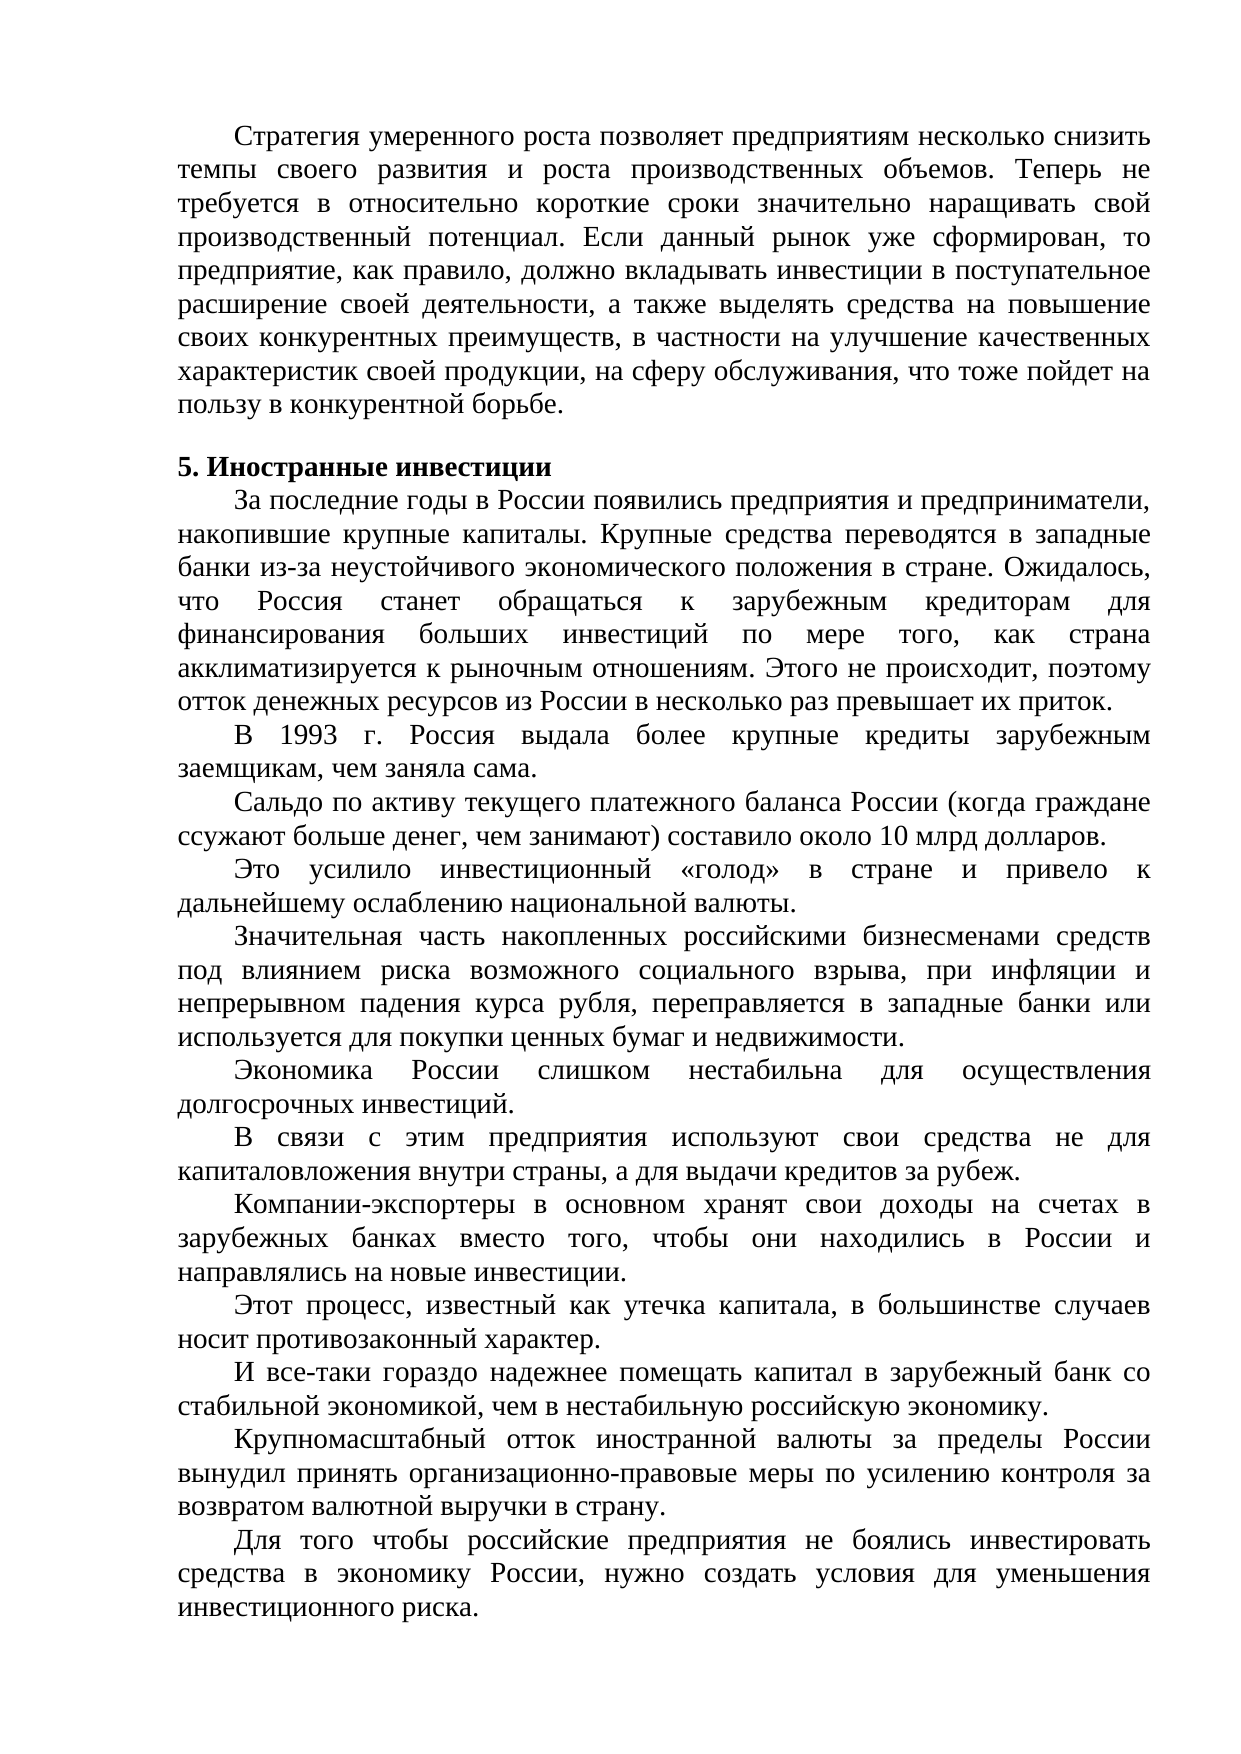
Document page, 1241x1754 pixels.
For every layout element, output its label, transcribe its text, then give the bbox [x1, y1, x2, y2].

text Это усилило инвестиционный «голод» в стране и привело к дальнейшему ослаблению национальной валюты. [177, 851, 1152, 918]
text Значительная часть накопленных российскими бизнесменами средств под влиянием риска возможного социального взрыва, при инфляции и непрерывном падения курса рубля, переправляется в западные банки или используется для покупки ценных бумаг и недвижимости. [177, 918, 1152, 1052]
text В связи с этим предприятия используют свои средства не для капиталовложения внутри страны, а для выдачи кредитов за рубеж. [177, 1119, 1152, 1187]
text Сальдо по активу текущего платежного баланса России (когда граждане ссужают больше денег, чем занимают) составило около 10 млрд долларов. [177, 784, 1152, 851]
text Компании-экспортеры в основном хранят свои доходы на счетах в зарубежных банках вместо того, чтобы они находились в России и направлялись на новые инвестиции. [177, 1187, 1152, 1287]
text Крупномасштабный отток иностранной валюты за пределы России вынудил принять организационно-правовые меры по усилению контроля за возвратом валютной выручки в страну. [177, 1421, 1152, 1522]
text За последние годы в России появились предприятия и предприниматели, накопившие крупные капиталы. Крупные средства переводятся в западные банки из-за неустойчивого экономического положения в стране. Ожидалось, что Россия станет обращаться к зарубежным кредиторам для финансирования больших инвестиций по мере того, как страна акклиматизируется к рыночным отношениям. Этого не происходит, поэтому отток денежных ресурсов из России в несколько раз превышает их приток. [177, 482, 1152, 717]
text Экономика России слишком нестабильна для осуществления долгосрочных инвестиций. [177, 1052, 1152, 1119]
text Для того чтобы российские предприятия не боялись инвестировать средства в экономику России, нужно создать условия для уменьшения инвестиционного риска. [177, 1522, 1152, 1623]
text Этот процесс, известный как утечка капитала, в большинстве случаев носит противозаконный характер. [177, 1287, 1152, 1354]
text В 1993 г. Россия выдала более крупные кредиты зарубежным заемщикам, чем заняла сама. [177, 717, 1152, 784]
text Стратегия умеренного роста позволяет предприятиям несколько снизить темпы своего развития и роста производственных объемов. Теперь не требуется в относительно короткие сроки значительно наращивать свой производственный потенциал. Если данный рынок уже сформирован, то предприятие, как правило, должно вкладывать инвестиции в поступательное расширение своей деятельности, а также выделять средства на повышение своих конкурентных преимуществ, в частности на улучшение качественных характеристик своей продукции, на сферу обслуживания, что тоже пойдет на пользу в конкурентной борьбе. [177, 118, 1152, 420]
text И все-таки гораздо надежнее помещать капитал в зарубежный банк со стабильной экономикой, чем в нестабильную российскую экономику. [177, 1354, 1152, 1421]
text 5. Иностранные инвестиции [177, 449, 1152, 482]
